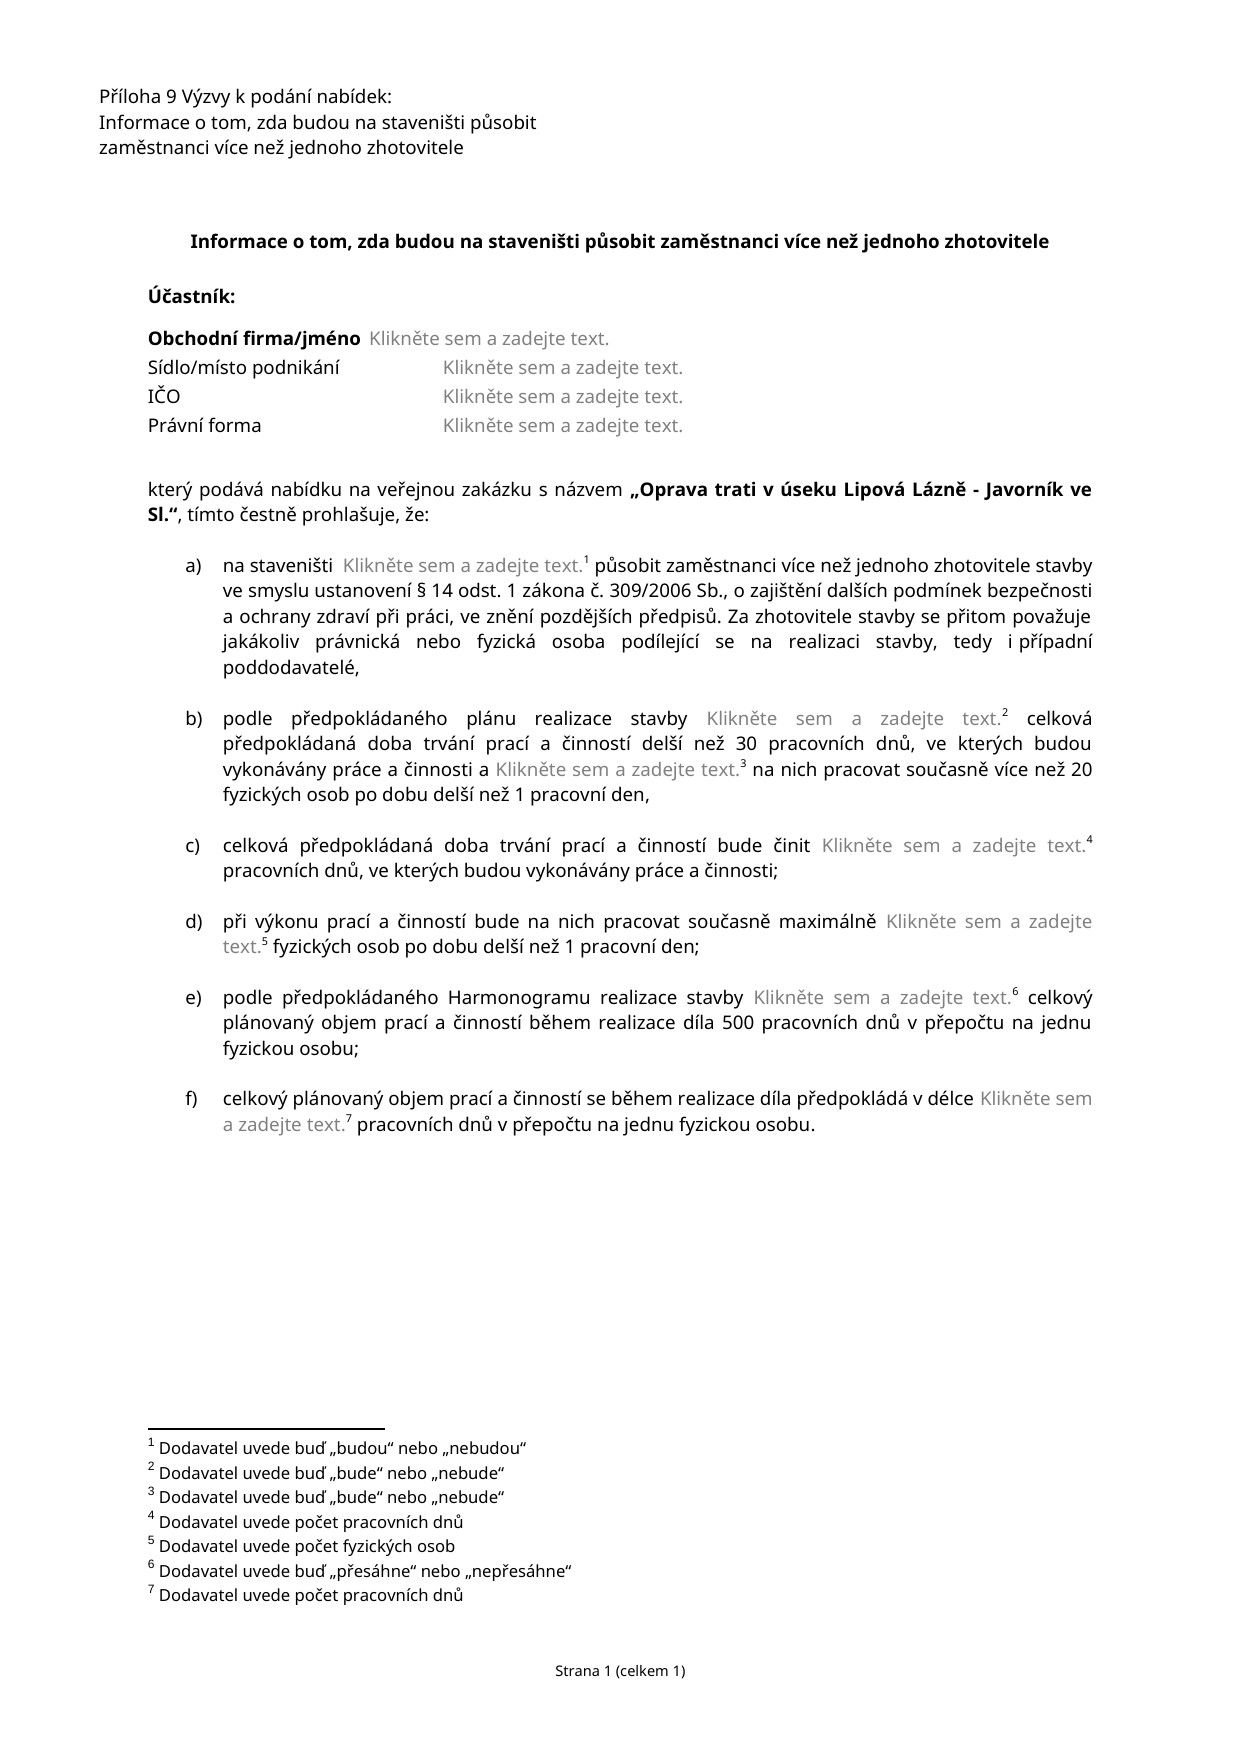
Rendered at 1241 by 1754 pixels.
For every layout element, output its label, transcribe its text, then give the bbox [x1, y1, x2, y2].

text Účastník: [148, 279, 1093, 310]
title Informace o tom, zda budou na staveništi působit zaměstnanci více než jednoho zhotovitele [148, 228, 1093, 254]
text Sídlo/místo podnikání [148, 351, 1093, 380]
text který podává nabídku na veřejnou zakázku s názvem „Oprava trati v úseku Lipová Lázně - Javorník ve Sl.“, tímto čestně prohlašuje, že: [148, 476, 1093, 527]
list podle předpokládaného Harmonogramu realizace stavby celkový plánovaný objem prací a činností během realizace díla 500 pracovních dnů v přepočtu na jednu fyzickou osobu; [185, 984, 1093, 1061]
list na staveništi působit zaměstnanci více než jednoho zhotovitele stavby ve smyslu ustanovení § 14 odst. 1 zákona č. 309/2006 Sb., o zajištění dalších podmínek bezpečnosti a ochrany zdraví při práci, ve znění pozdějších předpisů. Za zhotovitele stavby se přitom považuje jakákoliv právnická nebo fyzická osoba podílející se na realizaci stavby, tedy i případní poddodavatelé, [185, 552, 1093, 680]
list při výkonu prací a činností bude na nich pracovat současně maximálně fyzických osob po dobu delší než 1 pracovní den; [185, 908, 1093, 959]
text Obchodní firma/jméno [148, 322, 1093, 351]
text Právní forma [148, 409, 1093, 438]
list celkový plánovaný objem prací a činností se během realizace díla předpokládá v délce pracovních dnů v přepočtu na jednu fyzickou osobu. [185, 1086, 1093, 1137]
list podle předpokládaného plánu realizace stavby celková předpokládaná doba trvání prací a činností delší než 30 pracovních dnů, ve kterých budou vykonávány práce a činnosti a na nich pracovat současně více než 20 fyzických osob po dobu delší než 1 pracovní den, [185, 705, 1093, 807]
list celková předpokládaná doba trvání prací a činností bude činit pracovních dnů, ve kterých budou vykonávány práce a činnosti; [185, 832, 1093, 883]
text IČO [148, 380, 1093, 409]
